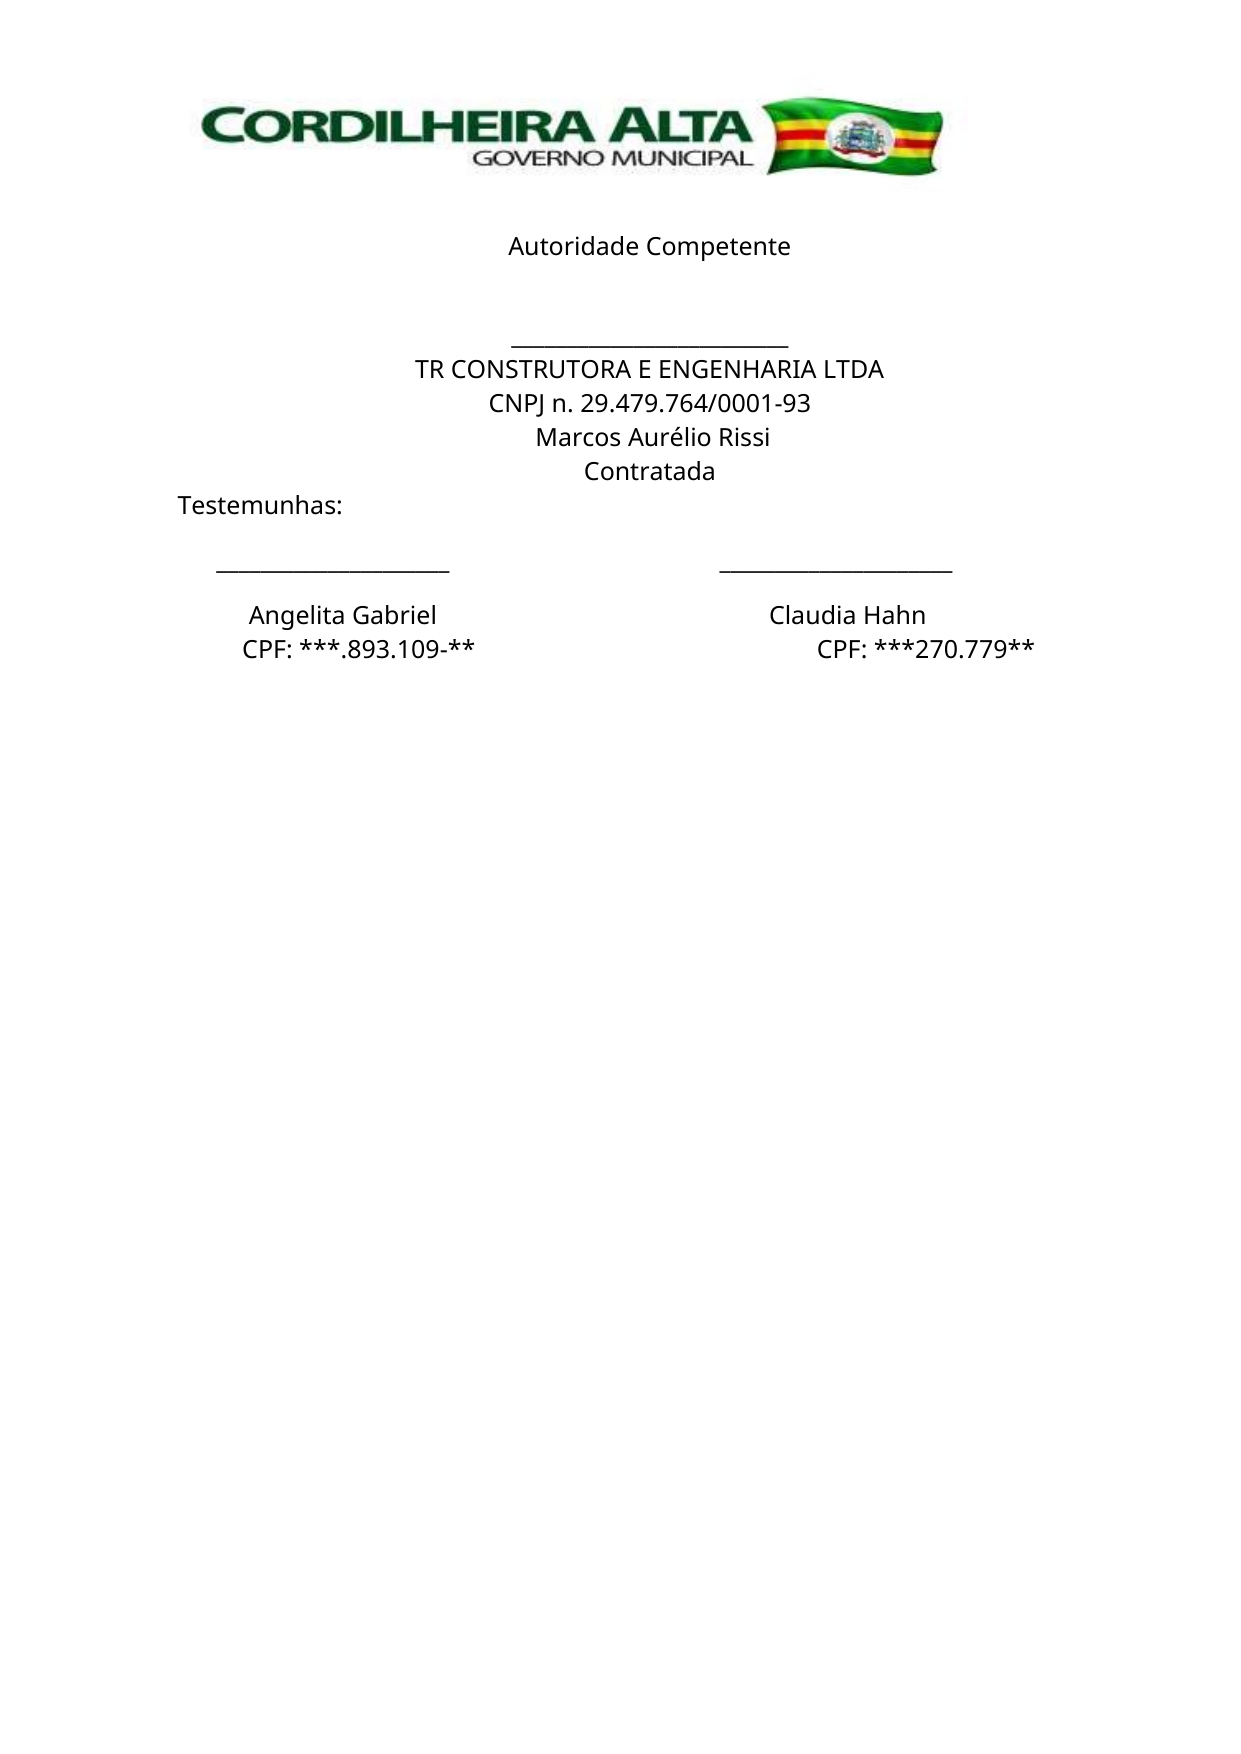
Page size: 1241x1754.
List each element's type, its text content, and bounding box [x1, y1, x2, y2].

text CPF: ***.893.109-** CPF: ***270.779** [177, 631, 1122, 666]
text Angelita Gabriel Claudia Hahn [177, 597, 1122, 631]
text CNPJ n. 29.479.764/0001-93 [177, 385, 1122, 419]
text TR CONSTRUTORA E ENGENHARIA LTDA [177, 351, 1122, 385]
text Autoridade Competente [177, 228, 1122, 262]
picture [177, 73, 968, 201]
text _____________________ _____________________ [177, 542, 1122, 577]
text Contratada [177, 453, 1122, 488]
text Marcos Aurélio Rissi [177, 419, 1122, 453]
text _________________________ [177, 317, 1122, 351]
text Testemunhas: [177, 488, 1122, 522]
